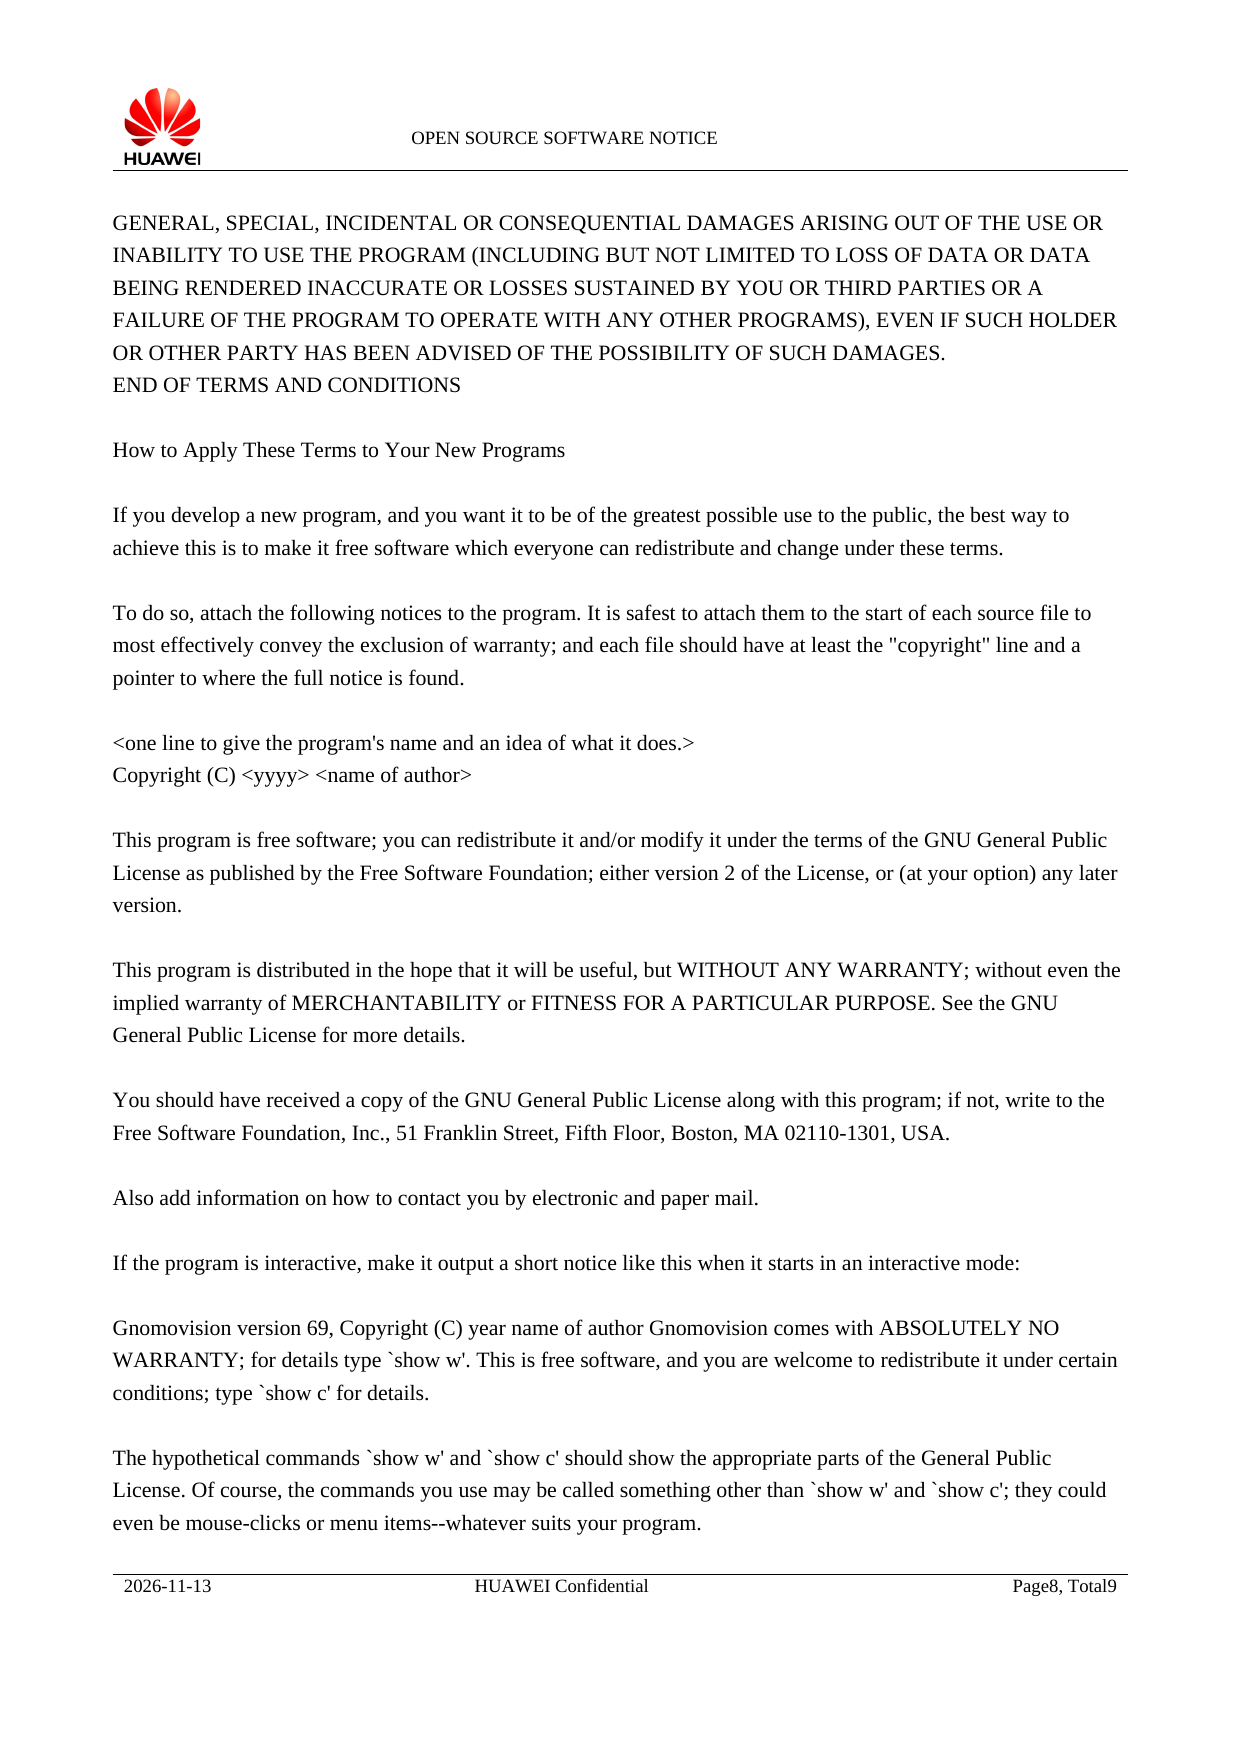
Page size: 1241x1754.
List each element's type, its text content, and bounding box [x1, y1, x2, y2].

picture [124, 88, 201, 165]
